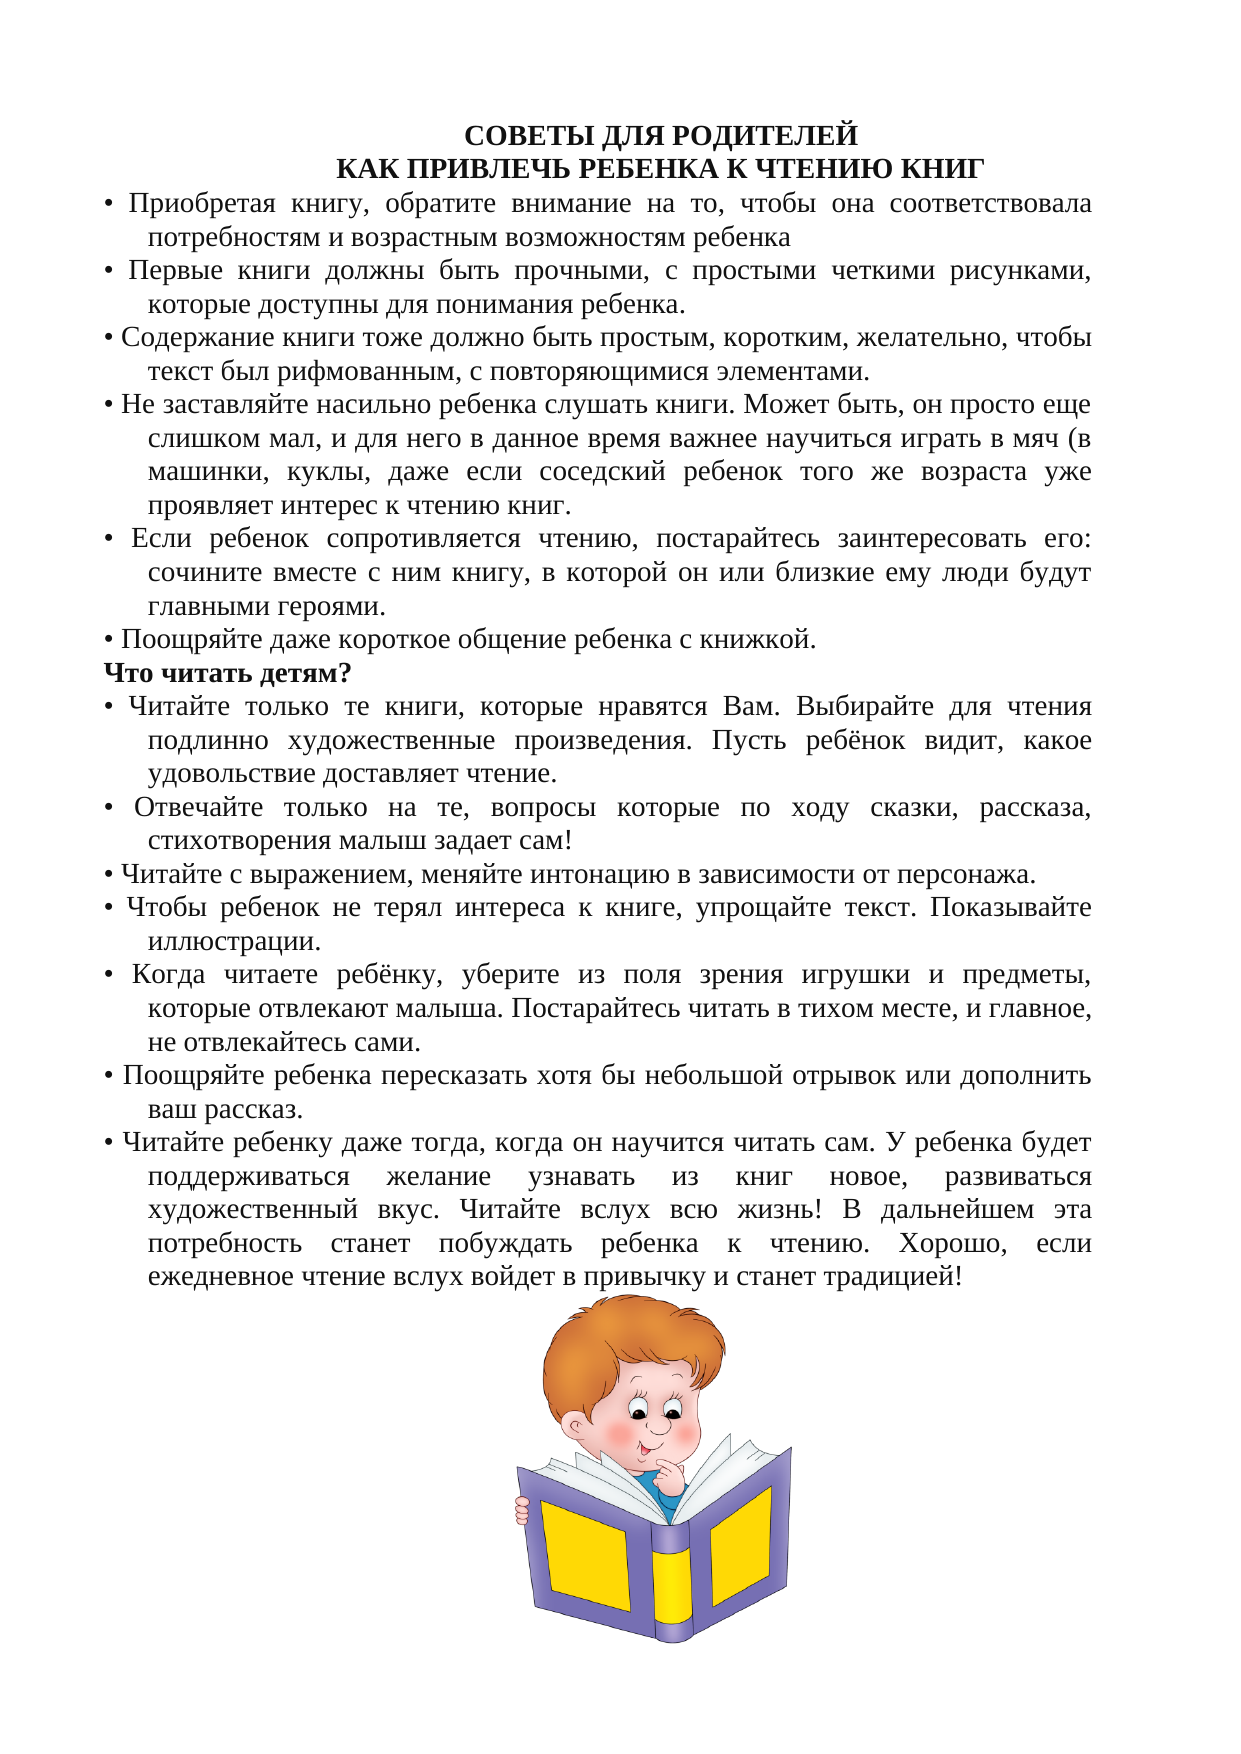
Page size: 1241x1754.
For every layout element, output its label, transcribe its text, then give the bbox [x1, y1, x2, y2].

text СОВЕТЫ ДЛЯ РОДИТЕЛЕЙ [177, 118, 1107, 152]
picture [468, 1290, 830, 1652]
text • Поощряйте ребенка пересказать хотя бы небольшой отрывок или дополнить ваш рассказ. [103, 1057, 1093, 1124]
text • Если ребенок сопротивляется чтению, постарайтесь заинтересовать его: сочините вместе с ним книгу, в которой он или близкие ему люди будут главными героями. [103, 521, 1093, 621]
text • Читайте только те книги, которые нравятся Вам. Выбирайте для чтения подлинно художественные произведения. Пусть ребёнок видит, какое удовольствие доставляет чтение. [103, 688, 1093, 789]
text Что читать детям? [103, 655, 1093, 688]
text КАК ПРИВЛЕЧЬ РЕБЕНКА К ЧТЕНИЮ КНИГ [177, 152, 1107, 185]
text • Когда читаете ребёнку, уберите из поля зрения игрушки и предметы, которые отвлекают малыша. Постарайтесь читать в тихом месте, и главное, не отвлекайтесь сами. [103, 957, 1093, 1057]
text • Содержание книги тоже должно быть простым, коротким, желательно, чтобы текст был рифмованным, с повторяющимися элементами. [103, 319, 1093, 386]
text • Читайте с выражением, меняйте интонацию в зависимости от персонажа. [103, 856, 1093, 889]
text • Чтобы ребенок не терял интереса к книге, упрощайте текст. Показывайте иллюстрации. [103, 889, 1093, 957]
text • Читайте ребенку даже тогда, когда он научится читать сам. У ребенка будет поддерживаться желание узнавать из книг новое, развиваться художественный вкус. Читайте вслух всю жизнь! В дальнейшем эта потребность станет побуждать ребенка к чтению. Хорошо, если ежедневное чтение вслух войдет в привычку и станет традицией! [103, 1124, 1093, 1292]
text • Поощряйте даже короткое общение ребенка с книжкой. [103, 621, 1093, 655]
text • Отвечайте только на те, вопросы которые по ходу сказки, рассказа, стихотворения малыш задает сам! [103, 789, 1093, 856]
text • Первые книги должны быть прочными, с простыми четкими рисунками, которые доступны для понимания ребенка. [103, 252, 1093, 319]
text • Не заставляйте насильно ребенка слушать книги. Может быть, он просто еще слишком мал, и для него в данное время важнее научиться играть в мяч (в машинки, куклы, даже если соседский ребенок того же возраста уже проявляет интерес к чтению книг. [103, 386, 1093, 521]
text • Приобретая книгу, обратите внимание на то, чтобы она соответствовала потребностям и возрастным возможностям ребенка [103, 185, 1093, 252]
